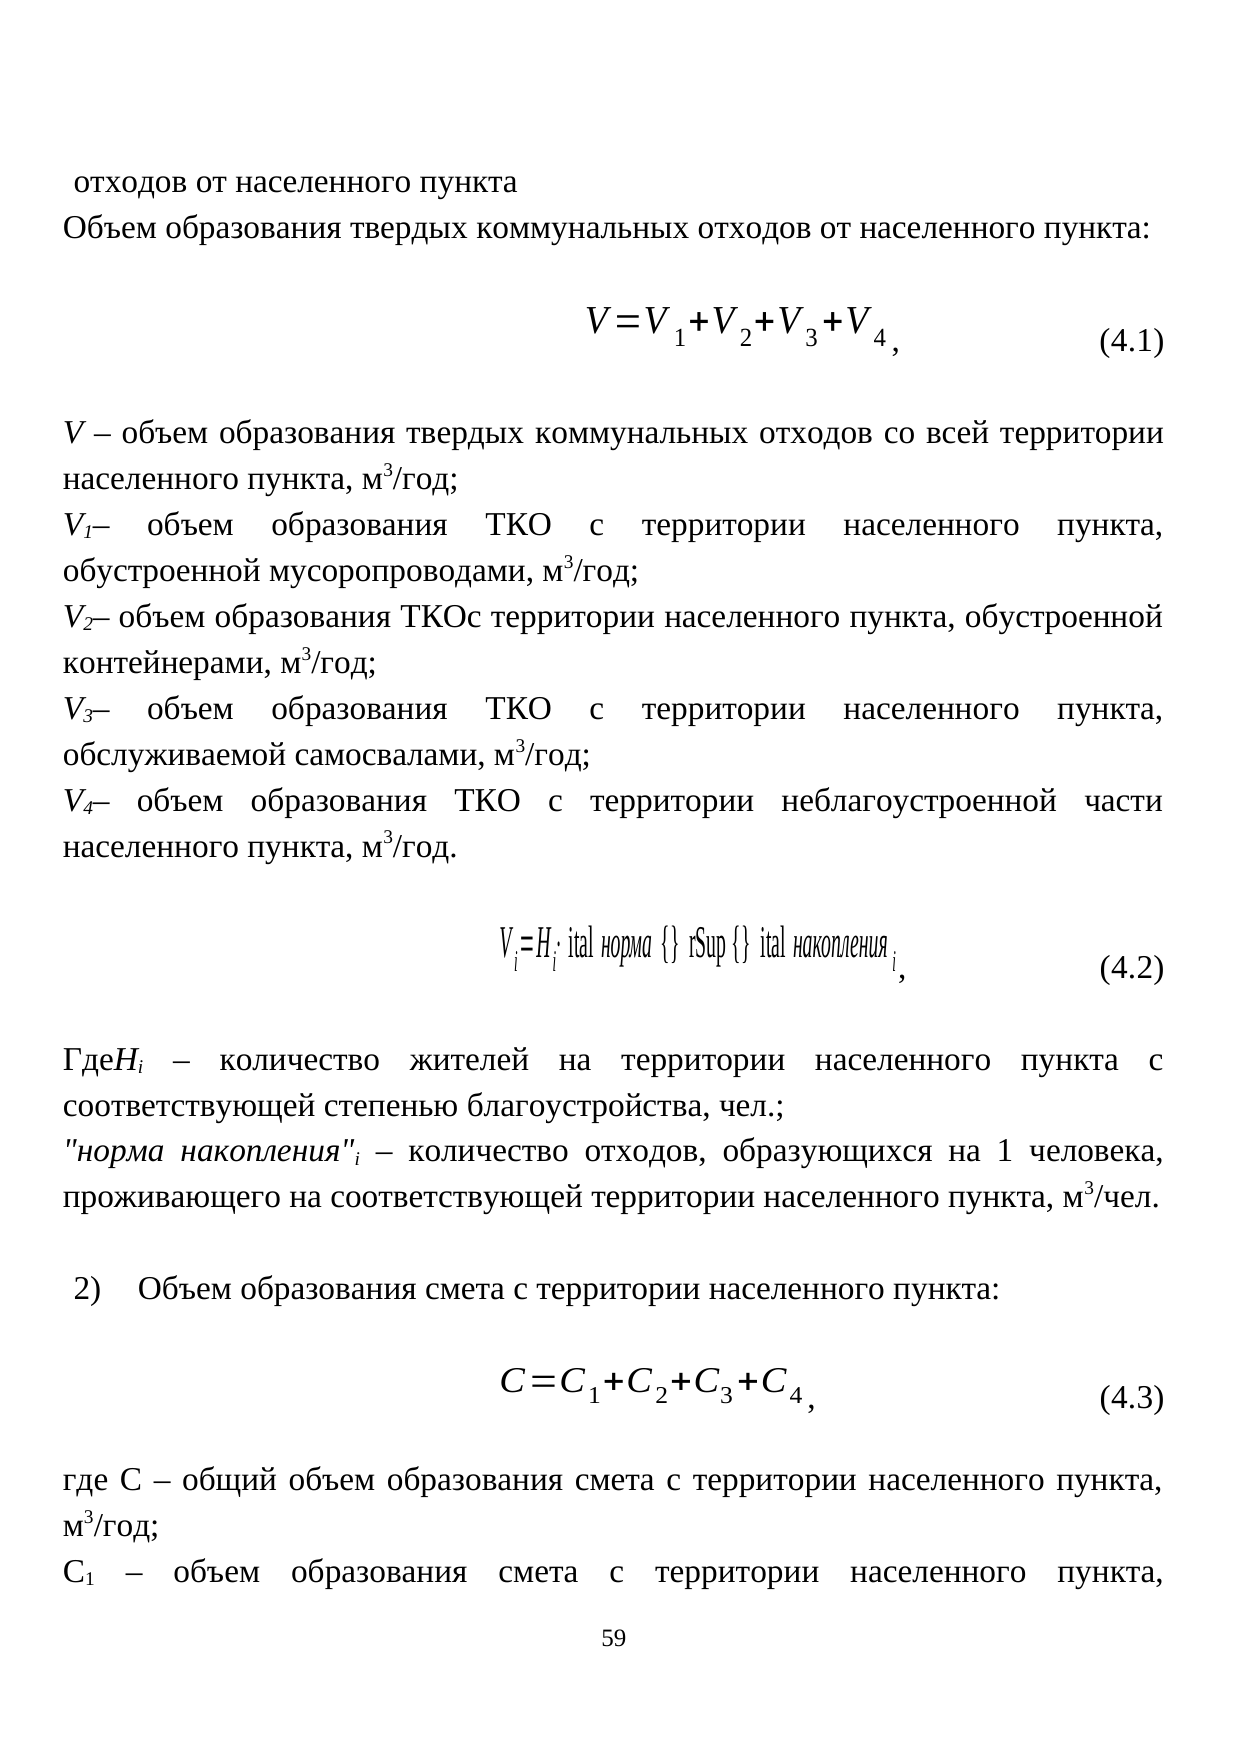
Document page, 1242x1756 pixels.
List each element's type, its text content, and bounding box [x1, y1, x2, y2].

text , (4.2) [288, 918, 1164, 985]
text V – объем образования твердых коммунальных отходов со всей территории населенного пункта, м3/год; [63, 412, 1164, 497]
text ГдеНi – количество жителей на территории населенного пункта с соответствующей степенью благоустройства, чел.; [63, 1039, 1164, 1123]
subtitle Расчет объемов образования твердых коммунальных и промышленных отходов от населенного пункта [73, 161, 1164, 199]
list Объем образования смета с территории населенного пункта: [73, 1268, 1164, 1307]
text , (4.3) [288, 1360, 1164, 1416]
text где С – общий объем образования смета с территории населенного пункта, м3/год; [63, 1460, 1164, 1544]
text , (4.1) [363, 299, 1164, 359]
text V1– объем образования ТКО с территории населенного пункта, обустроенной мусоропроводами, м3/год; [63, 504, 1164, 588]
subtitle Объем образования твердых коммунальных отходов от населенного пункта: [63, 207, 1164, 246]
text "норма накопления"i – количество отходов, образующихся на 1 человека, проживающего на соответствующей территории населенного пункта, м3/чел. [63, 1131, 1164, 1215]
text V2– объем образования ТКОс территории населенного пункта, обустроенной контейнерами, м3/год; [63, 596, 1164, 680]
text V3– объем образования ТКО с территории населенного пункта, обслуживаемой самосвалами, м3/год; [63, 688, 1164, 772]
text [63, 1552, 1164, 1590]
text V4– объем образования ТКО с территории неблагоустроенной части населенного пункта, м3/год. [63, 780, 1164, 864]
